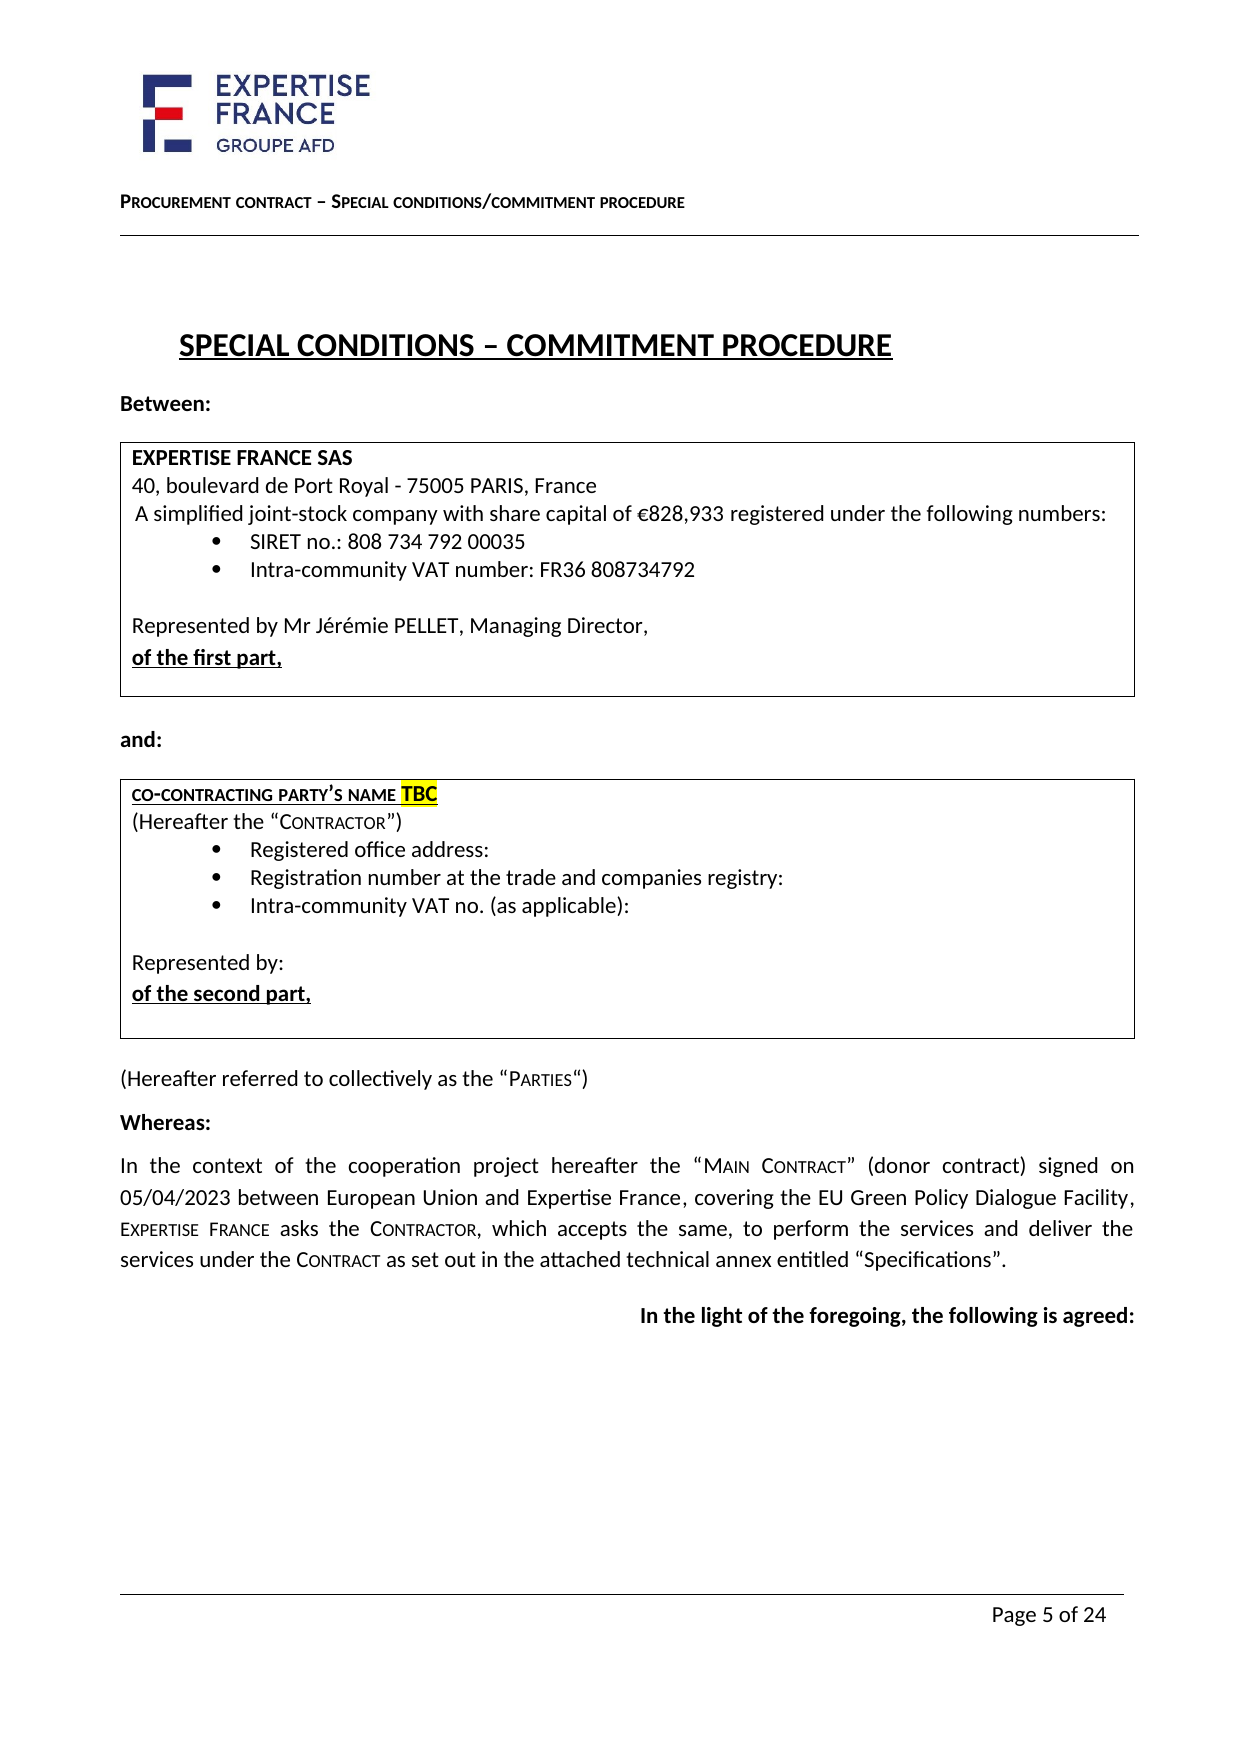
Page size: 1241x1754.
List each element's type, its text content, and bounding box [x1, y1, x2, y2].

picture [120, 41, 397, 183]
text and: [120, 722, 1135, 753]
table_header EXPERTISE FRANCE SAS 40, boulevard de Port Royal - 75005 PARIS, France A simplified joint-stock company with share capital of €828,933 registered under the following numbers: SIRET no.: 808 734 792 00035 Intra-community VAT number: FR36 808734792 Represented by Mr Jérémie PELLET, Managing Director, of the first part, [121, 443, 1134, 696]
text special conditions – commitment procedure [179, 323, 1135, 364]
table_header co-contracting party’s name TBC (Hereafter the “Contractor”) Registered office address: Registration number at the trade and companies registry: Intra-community VAT no. (as applicable): Represented by: of the second part, [121, 780, 1134, 1038]
text Whereas: [120, 1105, 1135, 1136]
text In the light of the foregoing, the following is agreed: [120, 1298, 1135, 1330]
text Between: [120, 389, 1135, 417]
text (Hereafter referred to collectively as the “Parties“) [120, 1064, 1135, 1092]
text In the context of the cooperation project hereafter the “Main Contract” (donor contract) signed on 05/04/2023 between European Union and Expertise France, covering the EU Green Policy Dialogue Facility, Expertise France asks the Contractor, which accepts the same, to perform the services and deliver the services under the Contract as set out in the attached technical annex entitled “Specifications”. [120, 1148, 1135, 1273]
